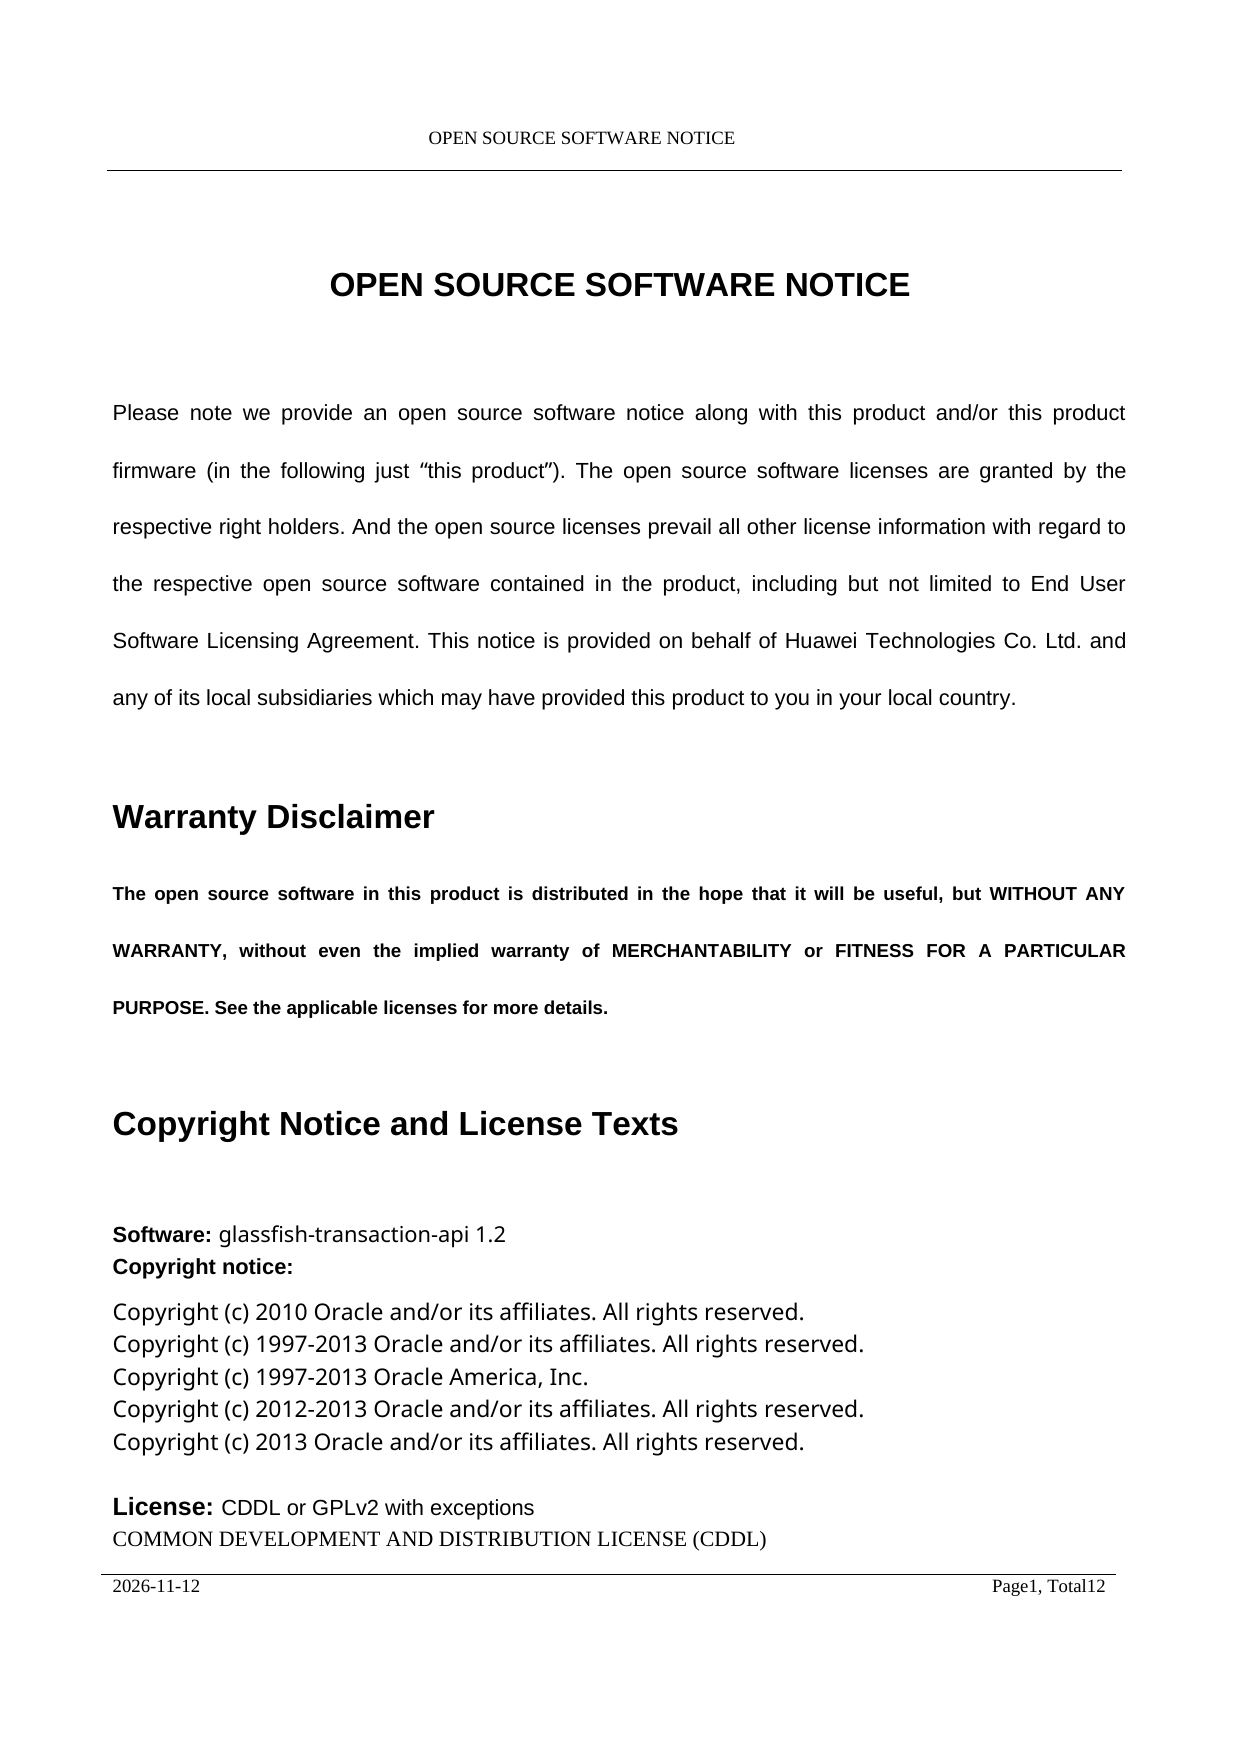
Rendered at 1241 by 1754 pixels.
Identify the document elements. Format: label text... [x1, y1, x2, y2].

text Copyright (c) 2010 Oracle and/or its affiliates. All rights reserved. Copyright (c) 1997-2013 Oracle and/or its affiliates. All rights reserved. Copyright (c) 1997-2013 Oracle America, Inc. Copyright (c) 2012-2013 Oracle and/or its affiliates. All rights reserved. Copyright (c) 2013 Oracle and/or its affiliates. All rights reserved. [112, 1295, 1128, 1490]
text Warranty Disclaimer [112, 784, 1128, 849]
text OPEN SOURCE SOFTWARE NOTICE [112, 251, 1128, 316]
text License: CDDL or GPLv2 with exceptions [112, 1490, 1128, 1522]
text The open source software in this product is distributed in the hope that it will be useful, but WITHOUT ANY WARRANTY, without even the implied warranty of MERCHANTABILITY or FITNESS FOR A PARTICULAR PURPOSE. See the applicable licenses for more details. [112, 877, 1128, 1024]
text Copyright notice: [112, 1250, 1128, 1282]
text Please note we provide an open source software notice along with this product and/or this product firmware (in the following just “this product”). The open source software licenses are granted by the respective right holders. And the open source licenses prevail all other license information with regard to the respective open source software contained in the product, including but not limited to End User Software Licensing Agreement. This notice is provided on behalf of Huawei Technologies Co. Ltd. and any of its local subsidiaries which may have provided this product to you in your local country. [112, 397, 1128, 713]
text COMMON DEVELOPMENT AND DISTRIBUTION LICENSE (CDDL) [112, 1522, 1128, 1555]
text Copyright Notice and License Texts [112, 1091, 1128, 1156]
text Software: glassfish-transaction-api 1.2 [112, 1217, 1128, 1250]
